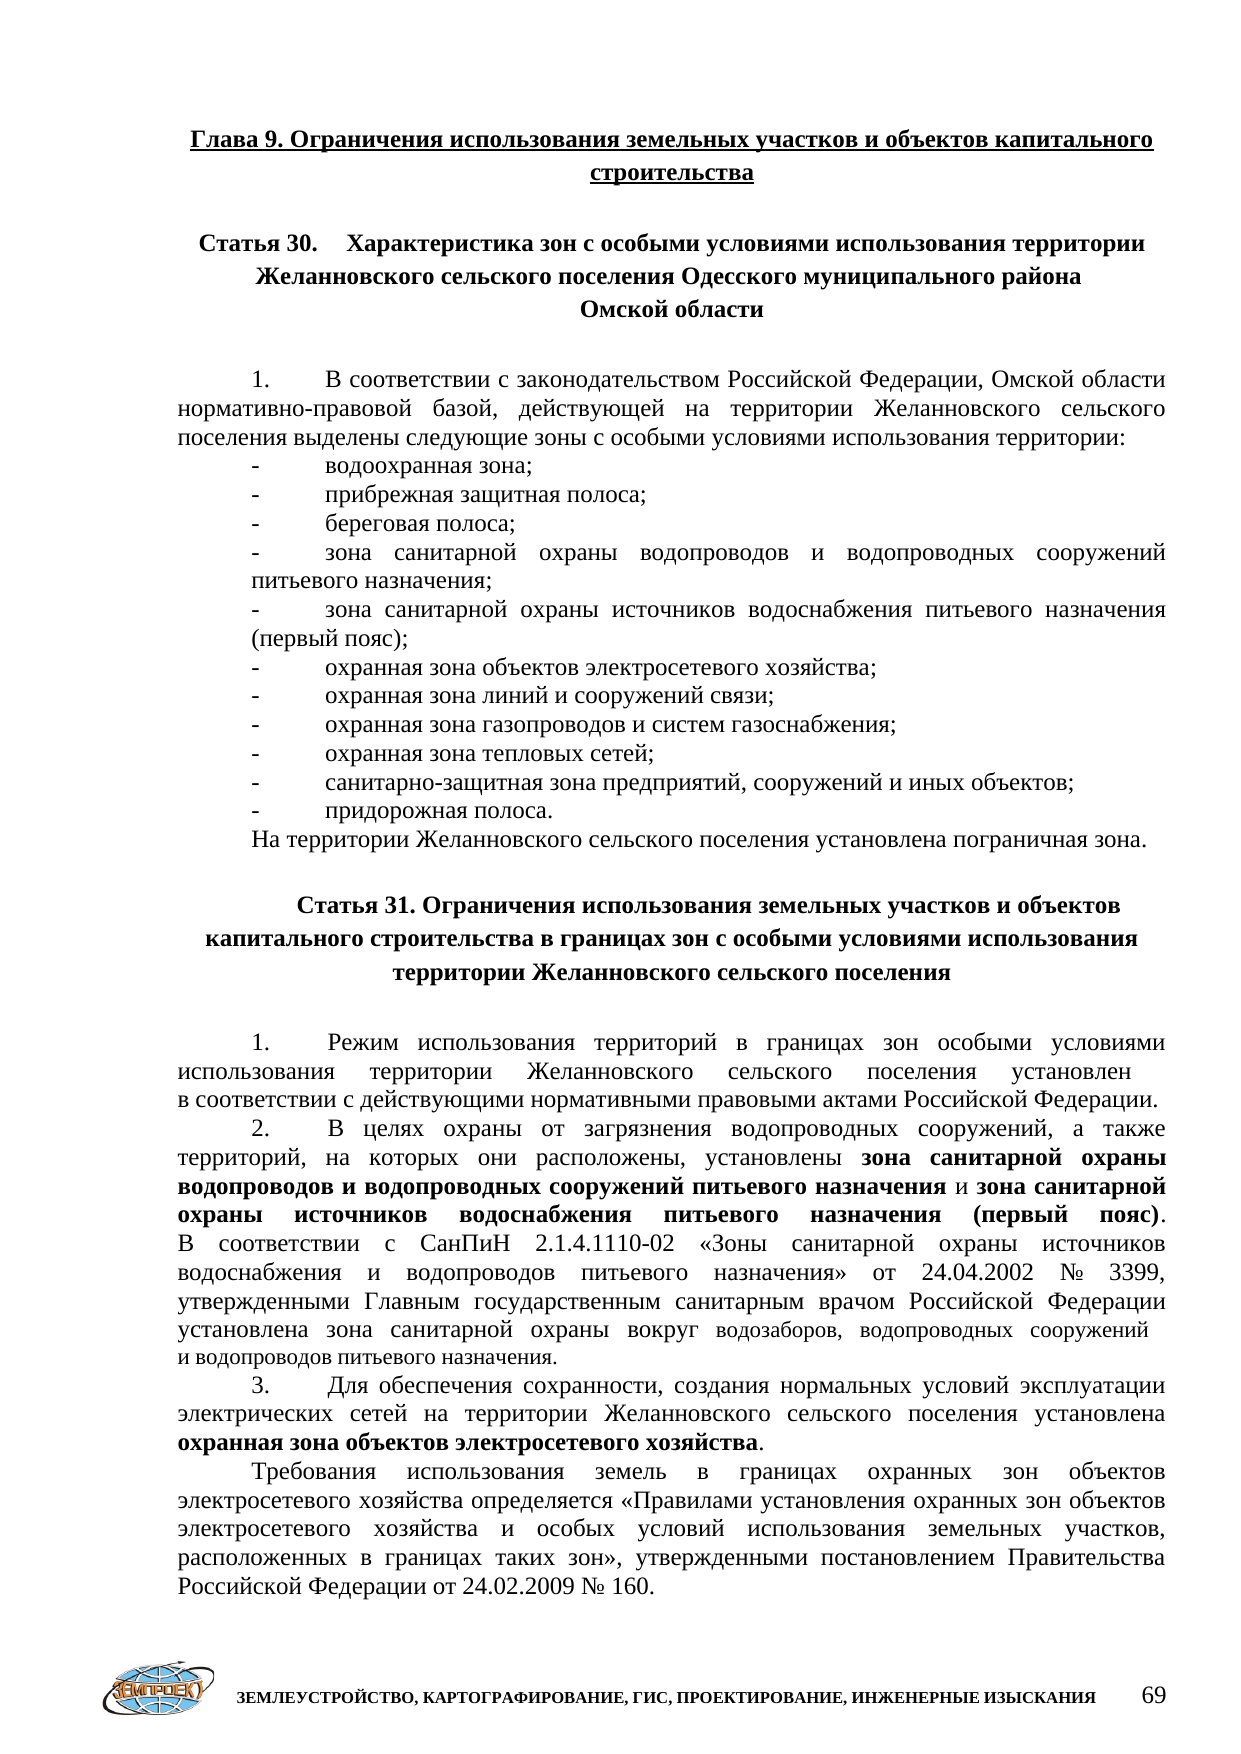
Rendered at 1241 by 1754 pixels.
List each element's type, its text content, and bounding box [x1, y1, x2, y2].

text 1. Режим использования территорий в границах зон особыми условиями использования территории Желанновского сельского поселения установлен в соответствии с действующими нормативными правовыми актами Российской Федерации. [177, 1027, 1166, 1113]
text 3. Для обеспечения сохранности, создания нормальных условий эксплуатации электрических сетей на территории Желанновского сельского поселения установлена охранная зона объектов электросетевого хозяйства. [177, 1370, 1166, 1456]
picture [102, 1661, 215, 1715]
text - водоохранная зона; [251, 451, 1166, 479]
text Требования использования земель в границах охранных зон объектов электросетевого хозяйства определяется «Правилами установления охранных зон объектов электросетевого хозяйства и особых условий использования земельных участков, расположенных в границах таких зон», утвержденными постановлением Правительства Российской Федерации от 24.02.2009 № 160. [177, 1456, 1166, 1600]
text 1. В соответствии с законодательством Российской Федерации, Омской области нормативно-правовой базой, действующей на территории Желанновского сельского поселения выделены следующие зоны с особыми условиями использования территории: [177, 364, 1166, 451]
text - придорожная полоса. [251, 796, 1166, 824]
text - охранная зона тепловых сетей; [251, 738, 1166, 767]
subtitle Статья 31. Ограничения использования земельных участков и объектов капитального строительства в границах зон с особыми условиями использования территории Желанновского сельского поселения [177, 891, 1166, 985]
text - санитарно-защитная зона предприятий, сооружений и иных объектов; [251, 767, 1166, 796]
text - зона санитарной охраны водопроводов и водопроводных сооружений питьевого назначения; [251, 537, 1166, 594]
text На территории Желанновского сельского поселения установлена пограничная зона. [177, 824, 1166, 853]
text - прибрежная защитная полоса; [251, 479, 1166, 508]
text 2. В целях охраны от загрязнения водопроводных сооружений, а также территорий, на которых они расположены, установлены зона санитарной охраны водопроводов и водопроводных сооружений питьевого назначения и зона санитарной охраны источников водоснабжения питьевого назначения (первый пояс). В соответствии с СанПиН 2.1.4.1110-02 «Зоны санитарной охраны источников водоснабжения и водопроводов питьевого назначения» от 24.04.2002 № 3399, утвержденными Главным государственным санитарным врачом Российской Федерации установлена зона санитарной охраны вокруг водозаборов, водопроводных сооружений и водопроводов питьевого назначения. [177, 1113, 1166, 1370]
subtitle Статья 30. Характеристика зон с особыми условиями использования территории Желанновского сельского поселения Одесского муниципального района Омской области [177, 228, 1166, 322]
text - охранная зона газопроводов и систем газоснабжения; [251, 709, 1166, 738]
text - охранная зона линий и сооружений связи; [251, 681, 1166, 709]
text - береговая полоса; [251, 508, 1166, 537]
text - зона санитарной охраны источников водоснабжения питьевого назначения (первый пояс); [251, 594, 1166, 652]
subtitle Глава 9. Ограничения использования земельных участков и объектов капитального строительства [177, 124, 1166, 186]
text - охранная зона объектов электросетевого хозяйства; [251, 652, 1166, 681]
